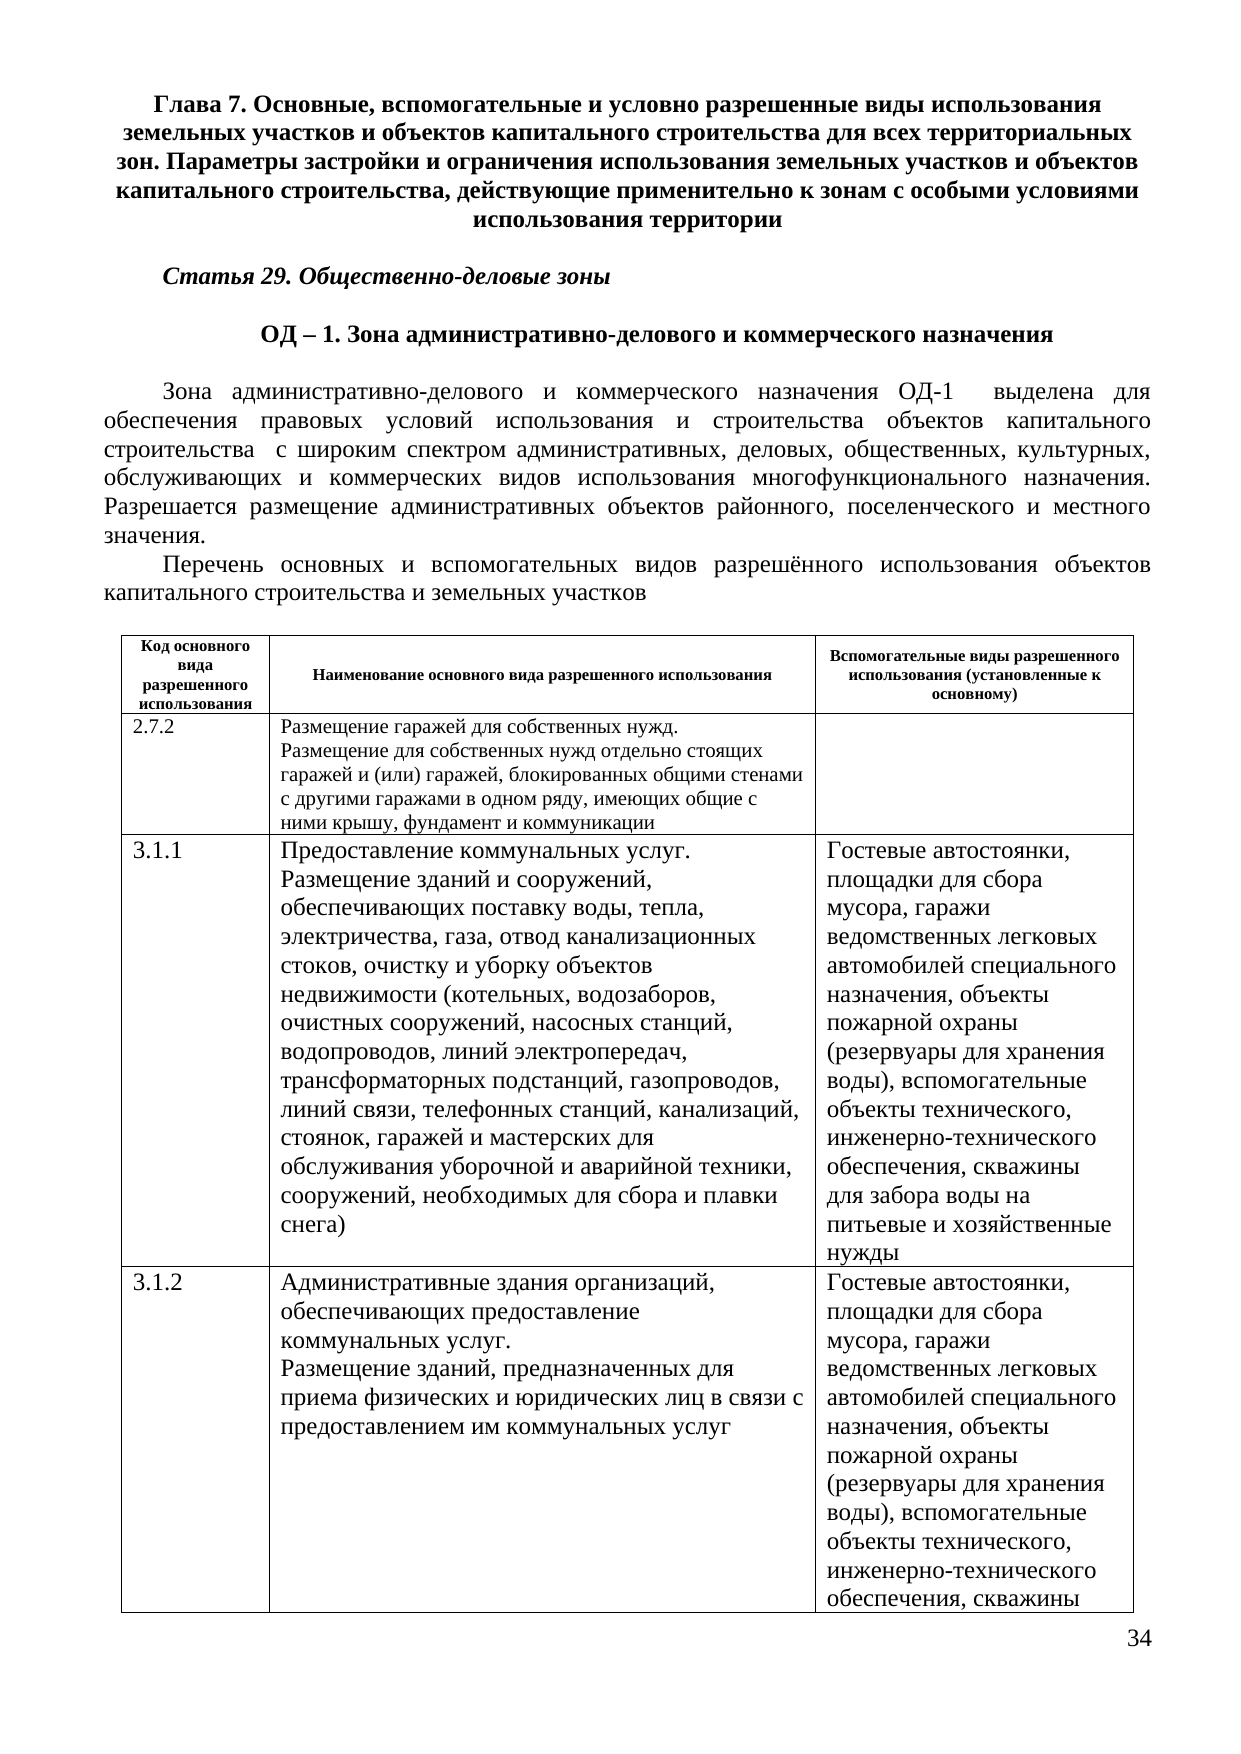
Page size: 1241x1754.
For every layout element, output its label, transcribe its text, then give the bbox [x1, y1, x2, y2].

table_header Код основного вида разрешенного использования [122, 636, 269, 713]
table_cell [816, 1267, 1133, 1612]
table_cell Гостевые автостоянки, площадки для сбора мусора, гаражи ведомственных легковых автомобилей специального назначения, объекты пожарной охраны (резервуары для хранения воды), вспомогательные объекты технического, инженерно-технического обеспечения, скважины для забора воды на питьевые и хозяйственные нужды [816, 835, 1133, 1266]
text Статья 29. Общественно-деловые зоны [103, 261, 1152, 290]
table_header Наименование основного вида разрешенного использования [270, 636, 815, 713]
table_cell 3.1.1 [122, 835, 269, 1266]
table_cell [270, 1267, 815, 1612]
table_cell 3.1.2 [122, 1267, 269, 1612]
table_cell 2.7.2 [122, 714, 269, 834]
text Зона административно-делового и коммерческого назначения ОД-1 выделена для обеспечения правовых условий использования и строительства объектов капитального строительства с широким спектром административных, деловых, общественных, культурных, обслуживающих и коммерческих видов использования многофункционального назначения. Разрешается размещение административных объектов районного, поселенческого и местного значения. [103, 376, 1152, 549]
table_cell Предоставление коммунальных услуг. Размещение зданий и сооружений, обеспечивающих поставку воды, тепла, электричества, газа, отвод канализационных стоков, очистку и уборку объектов недвижимости (котельных, водозаборов, очистных сооружений, насосных станций, водопроводов, линий электропередач, трансформаторных подстанций, газопроводов, линий связи, телефонных станций, канализаций, стоянок, гаражей и мастерских для обслуживания уборочной и аварийной техники, сооружений, необходимых для сбора и плавки снега) [270, 835, 815, 1266]
text Перечень основных и вспомогательных видов разрешённого использования объектов капитального строительства и земельных участков [103, 549, 1152, 606]
table_cell Размещение гаражей для собственных нужд. Размещение для собственных нужд отдельно стоящих гаражей и (или) гаражей, блокированных общими стенами с другими гаражами в одном ряду, имеющих общие с ними крышу, фундамент и коммуникации [270, 714, 815, 834]
table_header Вспомогательные виды разрешенного использования (установленные к основному) [816, 636, 1133, 713]
table_cell [816, 714, 1133, 834]
text ОД – 1. Зона административно-делового и коммерческого назначения [103, 319, 1152, 347]
text Глава 7. Основные, вспомогательные и условно разрешенные виды использования земельных участков и объектов капитального строительства для всех территориальных зон. Параметры застройки и ограничения использования земельных участков и объектов капитального строительства, действующие применительно к зонам с особыми условиями использования территории [103, 89, 1152, 232]
